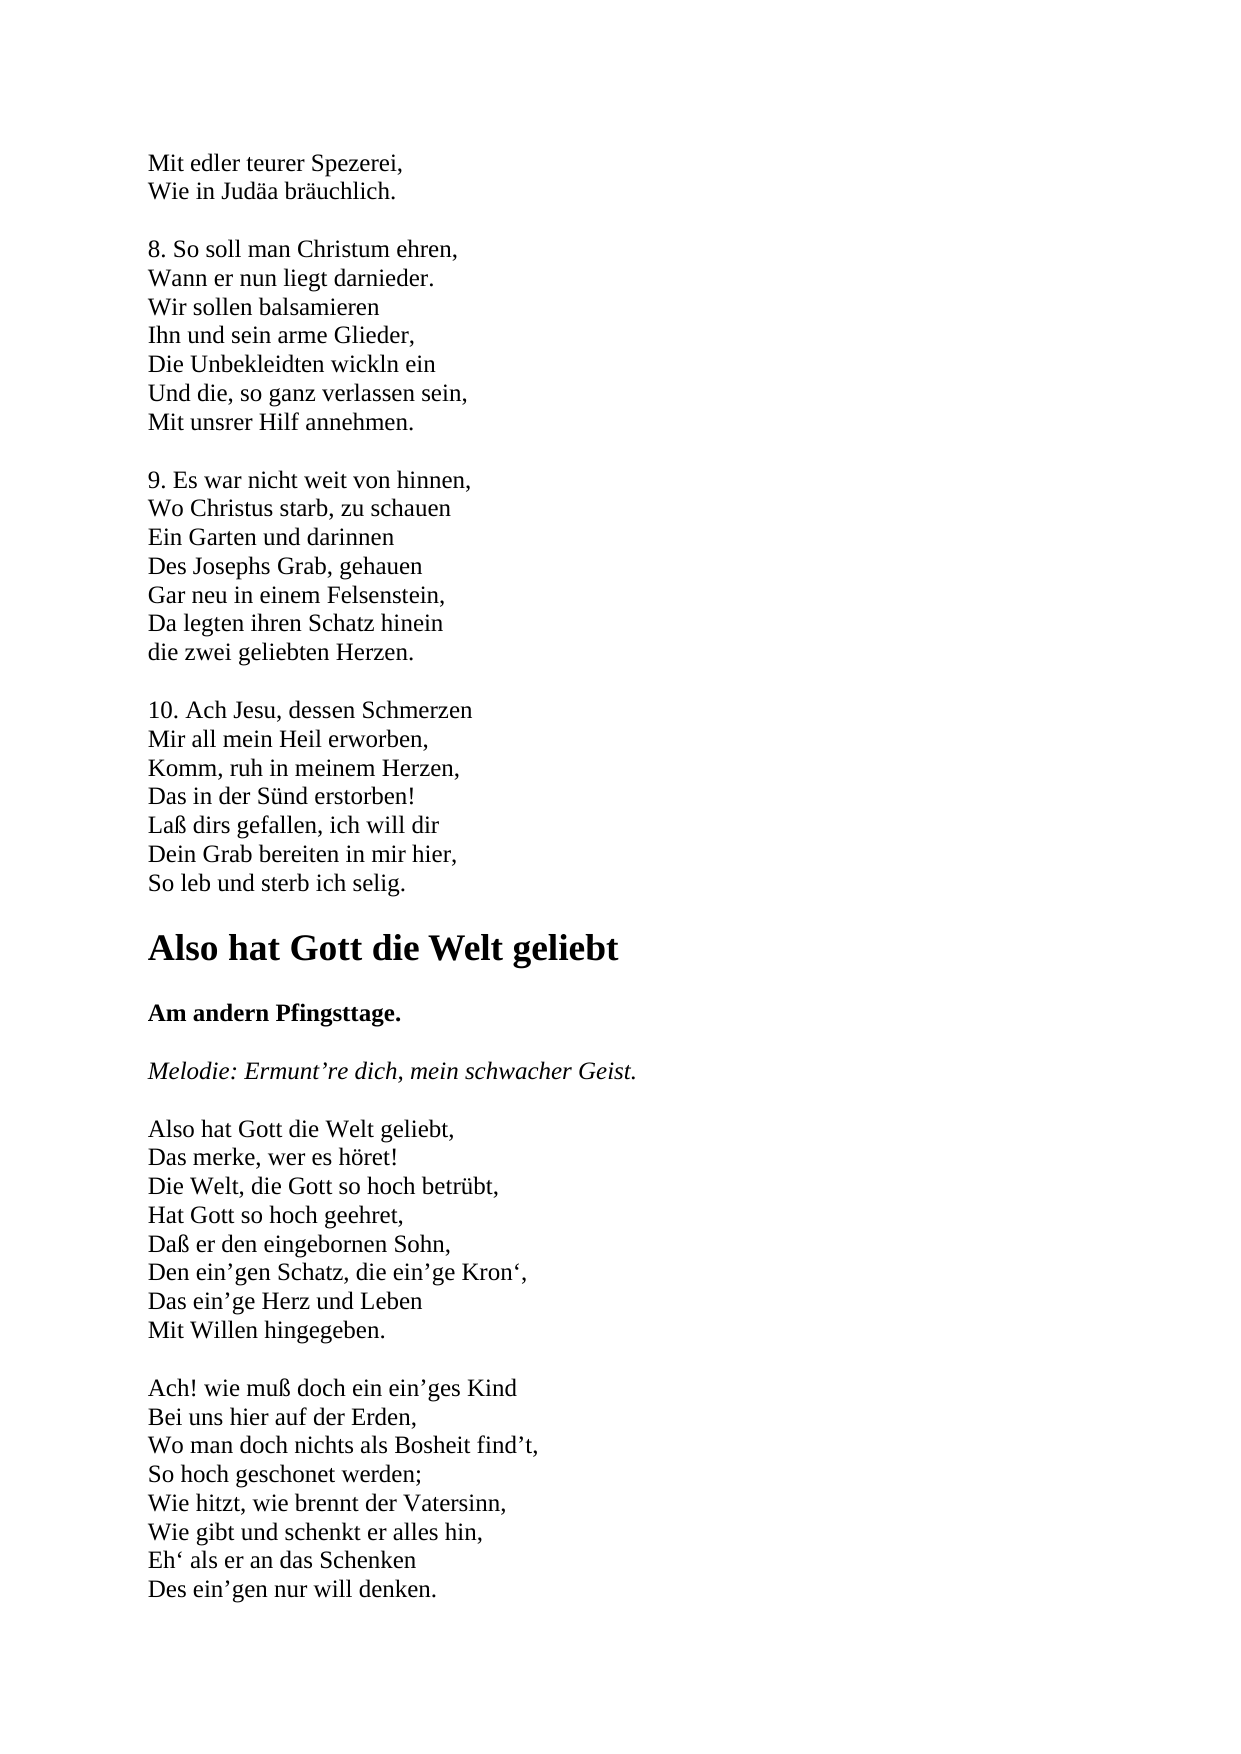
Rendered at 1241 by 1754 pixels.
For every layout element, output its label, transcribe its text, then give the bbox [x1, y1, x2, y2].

text 10. Ach Jesu, dessen Schmerzen Mir all mein Heil erworben, Komm, ruh in meinem Herzen, Das in der Sünd erstorben! Laß dirs gefallen, ich will dir Dein Grab bereiten in mir hier, So leb und sterb ich selig. [148, 695, 1093, 896]
text Melodie: Ermunt’re dich, mein schwacher Geist. [148, 1056, 1093, 1084]
text Also hat Gott die Welt geliebt, Das merke, wer es höret! Die Welt, die Gott so hoch betrübt, Hat Gott so hoch geehret, Daß er den eingebornen Sohn, Den ein’gen Schatz, die ein’ge Kron‘, Das ein’ge Herz und Leben Mit Willen hingegeben. [148, 1114, 1093, 1344]
subtitle Also hat Gott die Welt geliebt [148, 926, 1093, 969]
text Ach! wie muß doch ein ein’ges Kind Bei uns hier auf der Erden, Wo man doch nichts als Bosheit find’t, So hoch geschonet werden; Wie hitzt, wie brennt der Vatersinn, Wie gibt und schenkt er alles hin, Eh‘ als er an das Schenken Des ein’gen nur will denken. [148, 1373, 1093, 1603]
text 8. So soll man Christum ehren, Wann er nun liegt darnieder. Wir sollen balsamieren Ihn und sein arme Glieder, Die Unbekleidten wickln ein Und die, so ganz verlassen sein, Mit unsrer Hilf annehmen. [148, 234, 1093, 436]
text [148, 148, 1093, 205]
text 9. Es war nicht weit von hinnen, Wo Christus starb, zu schauen Ein Garten und darinnen Des Josephs Grab, gehauen Gar neu in einem Felsenstein, Da legten ihren Schatz hinein die zwei geliebten Herzen. [148, 465, 1093, 666]
text Am andern Pfingsttage. [148, 998, 1093, 1027]
